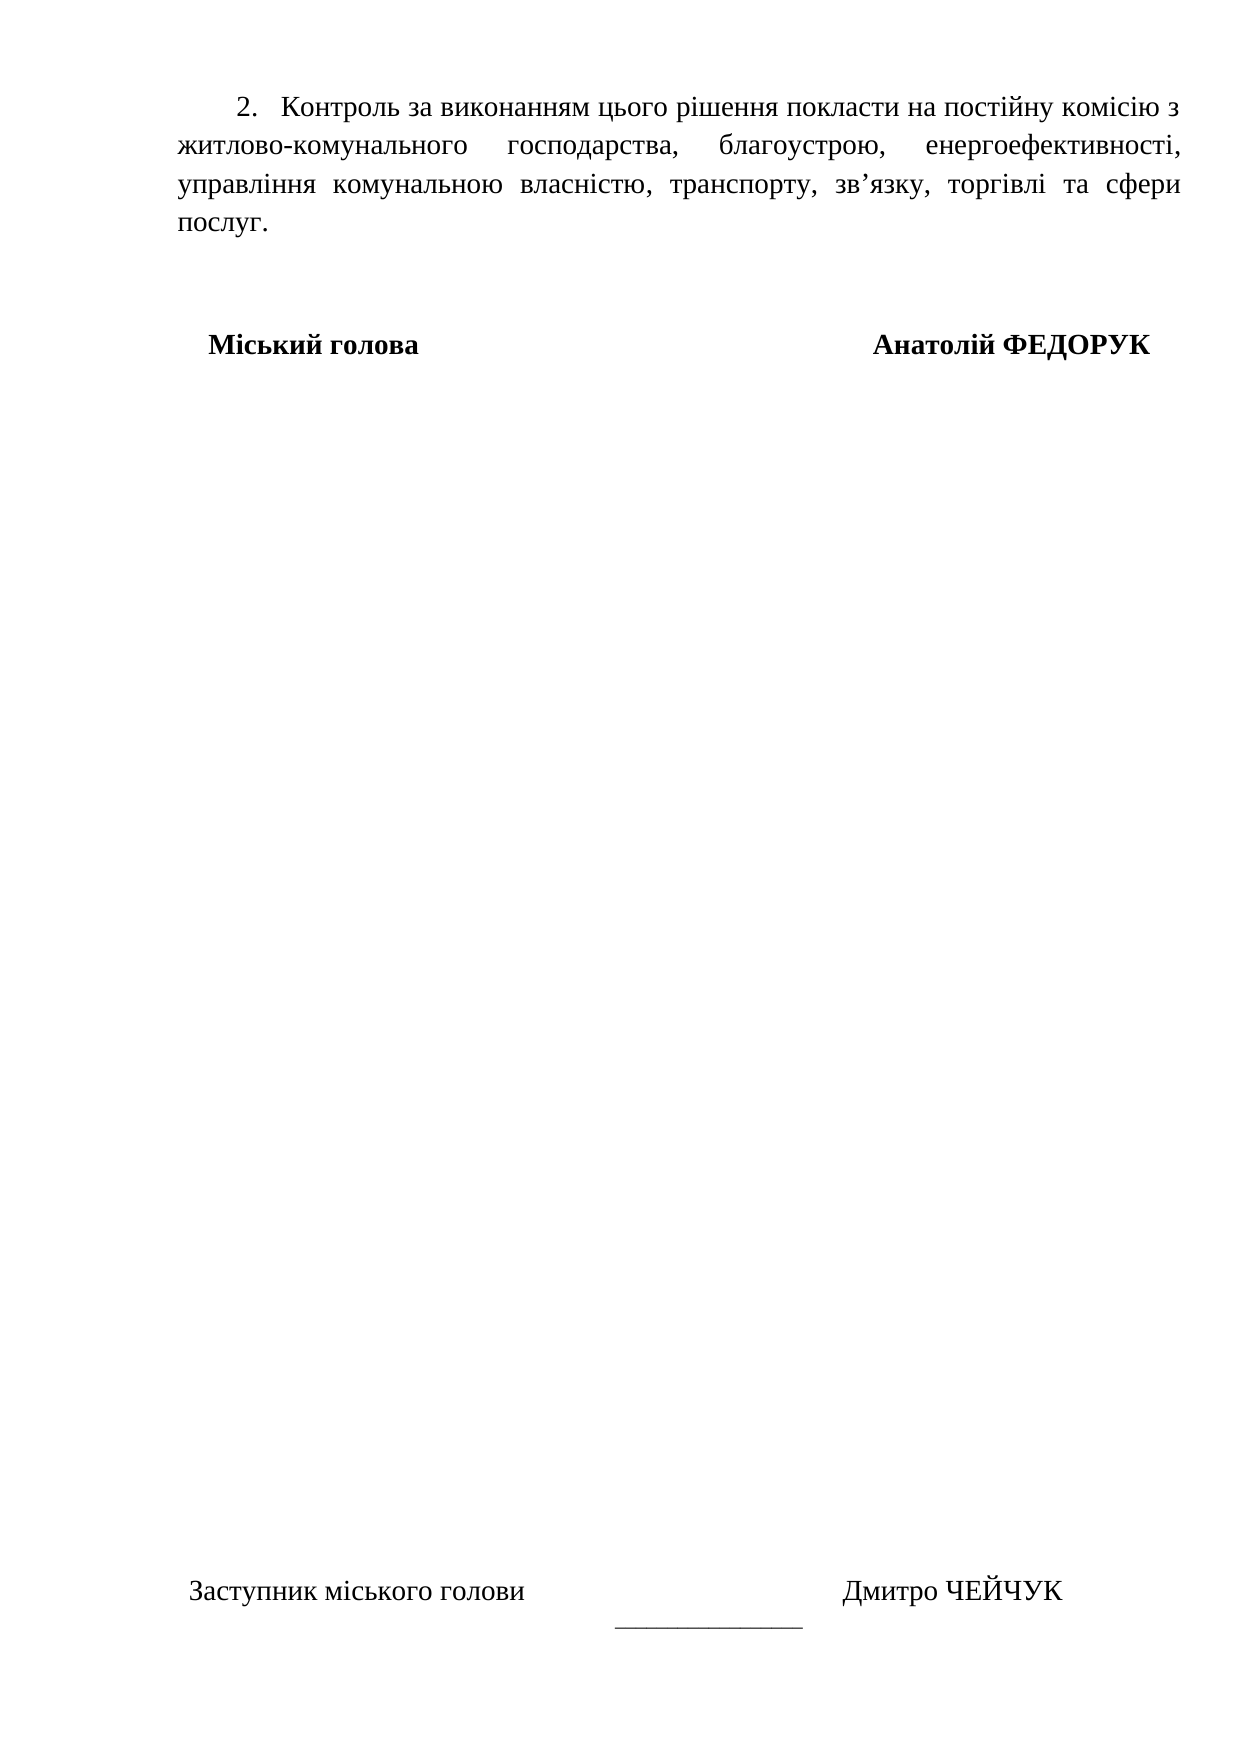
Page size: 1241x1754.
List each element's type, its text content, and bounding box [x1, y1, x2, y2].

table_header Дмитро ЧЕЙЧУК [827, 1573, 1196, 1636]
list Контроль за виконанням цього рішення покласти на постійну комісію з житлово-комунального господарства, благоустрою, енергоефективності, управління комунальною власністю, транспорту, зв’язку, торгівлі та сфери послуг. [177, 89, 1181, 238]
text Міський голова Анатолій ФЕДОРУК [177, 327, 1181, 361]
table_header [177, 1573, 591, 1636]
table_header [591, 1573, 827, 1636]
